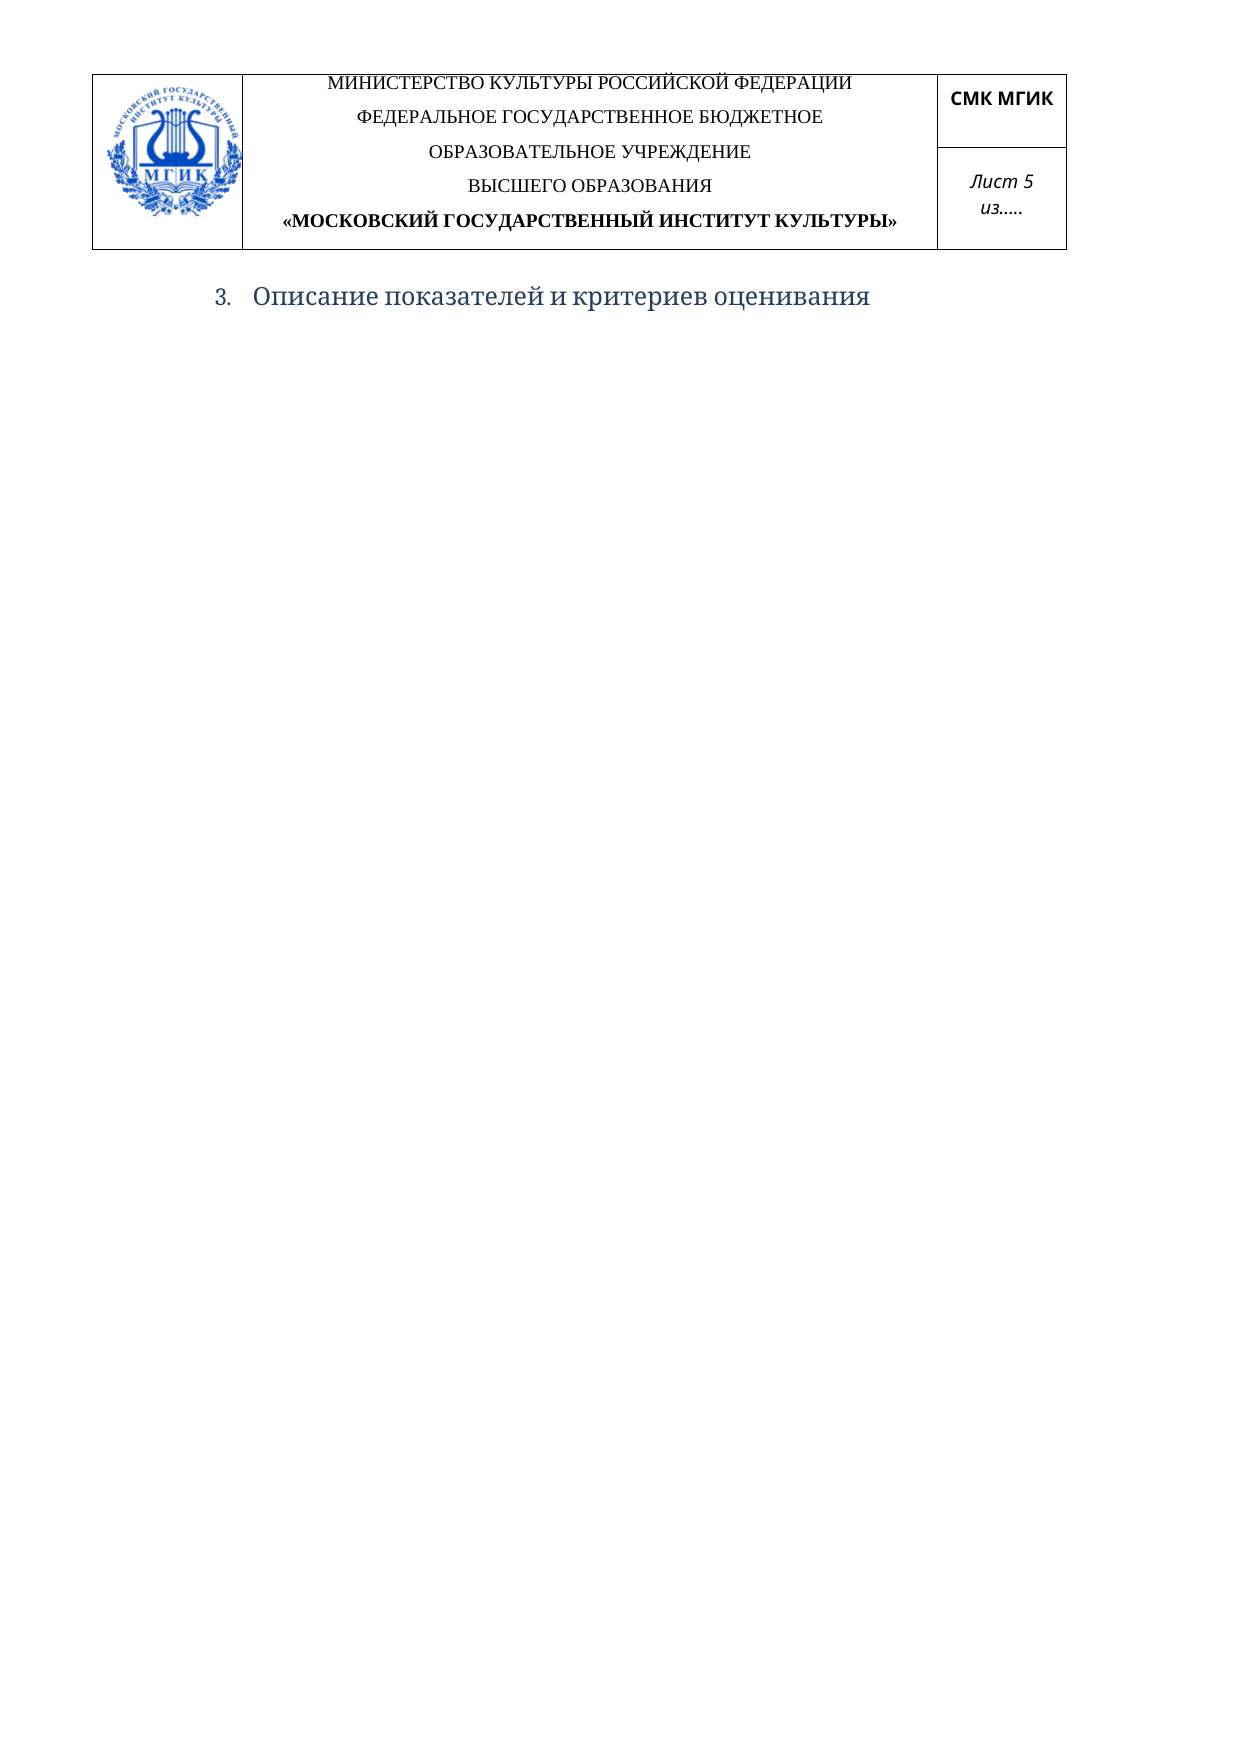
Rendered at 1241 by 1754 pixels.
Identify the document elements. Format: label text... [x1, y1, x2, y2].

picture [102, 74, 243, 241]
subtitle Описание показателей и критериев оценивания [215, 283, 1152, 312]
